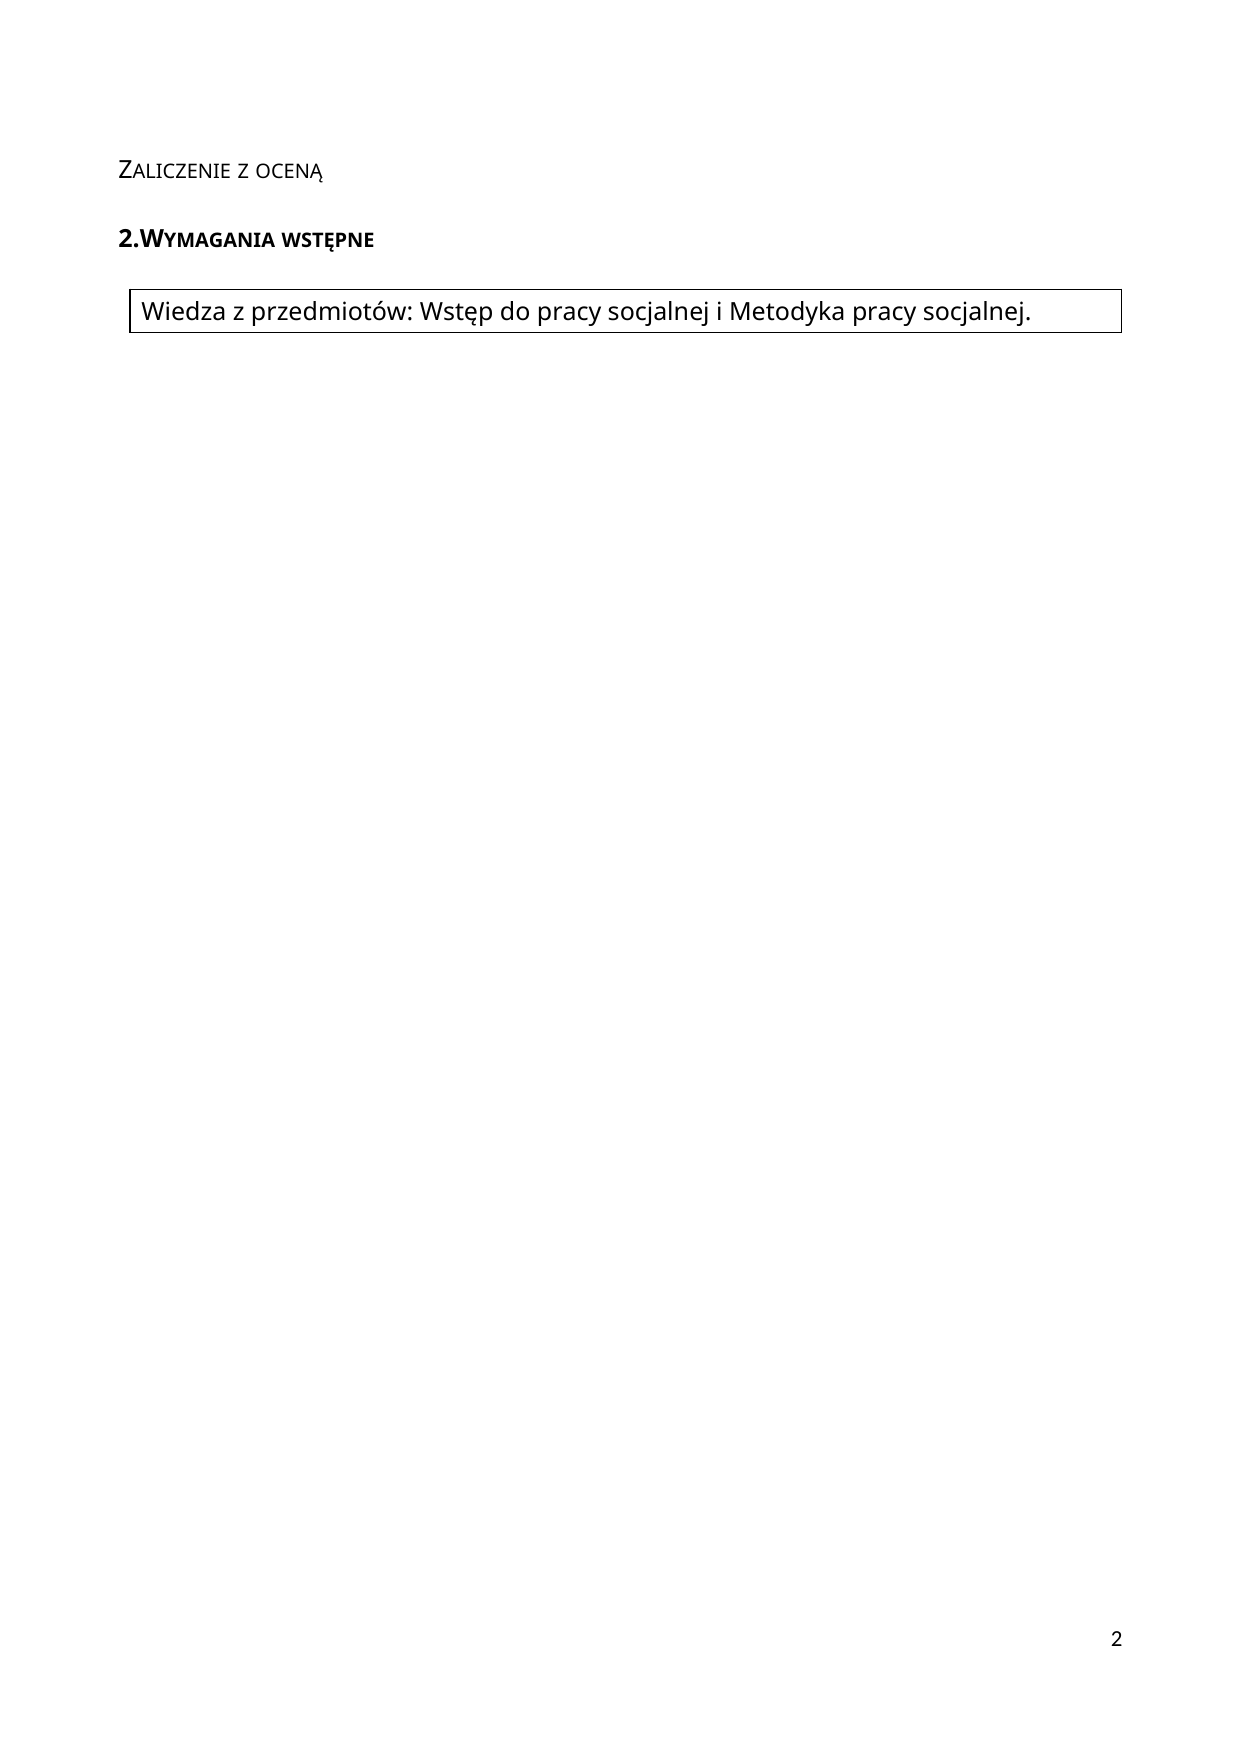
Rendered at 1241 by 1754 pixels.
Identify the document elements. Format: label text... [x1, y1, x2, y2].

text Zaliczenie z oceną [118, 152, 1122, 186]
text 2.Wymagania wstępne [118, 220, 1122, 254]
table_header Wiedza z przedmiotów: Wstęp do pracy socjalnej i Metodyka pracy socjalnej. [131, 290, 1121, 332]
